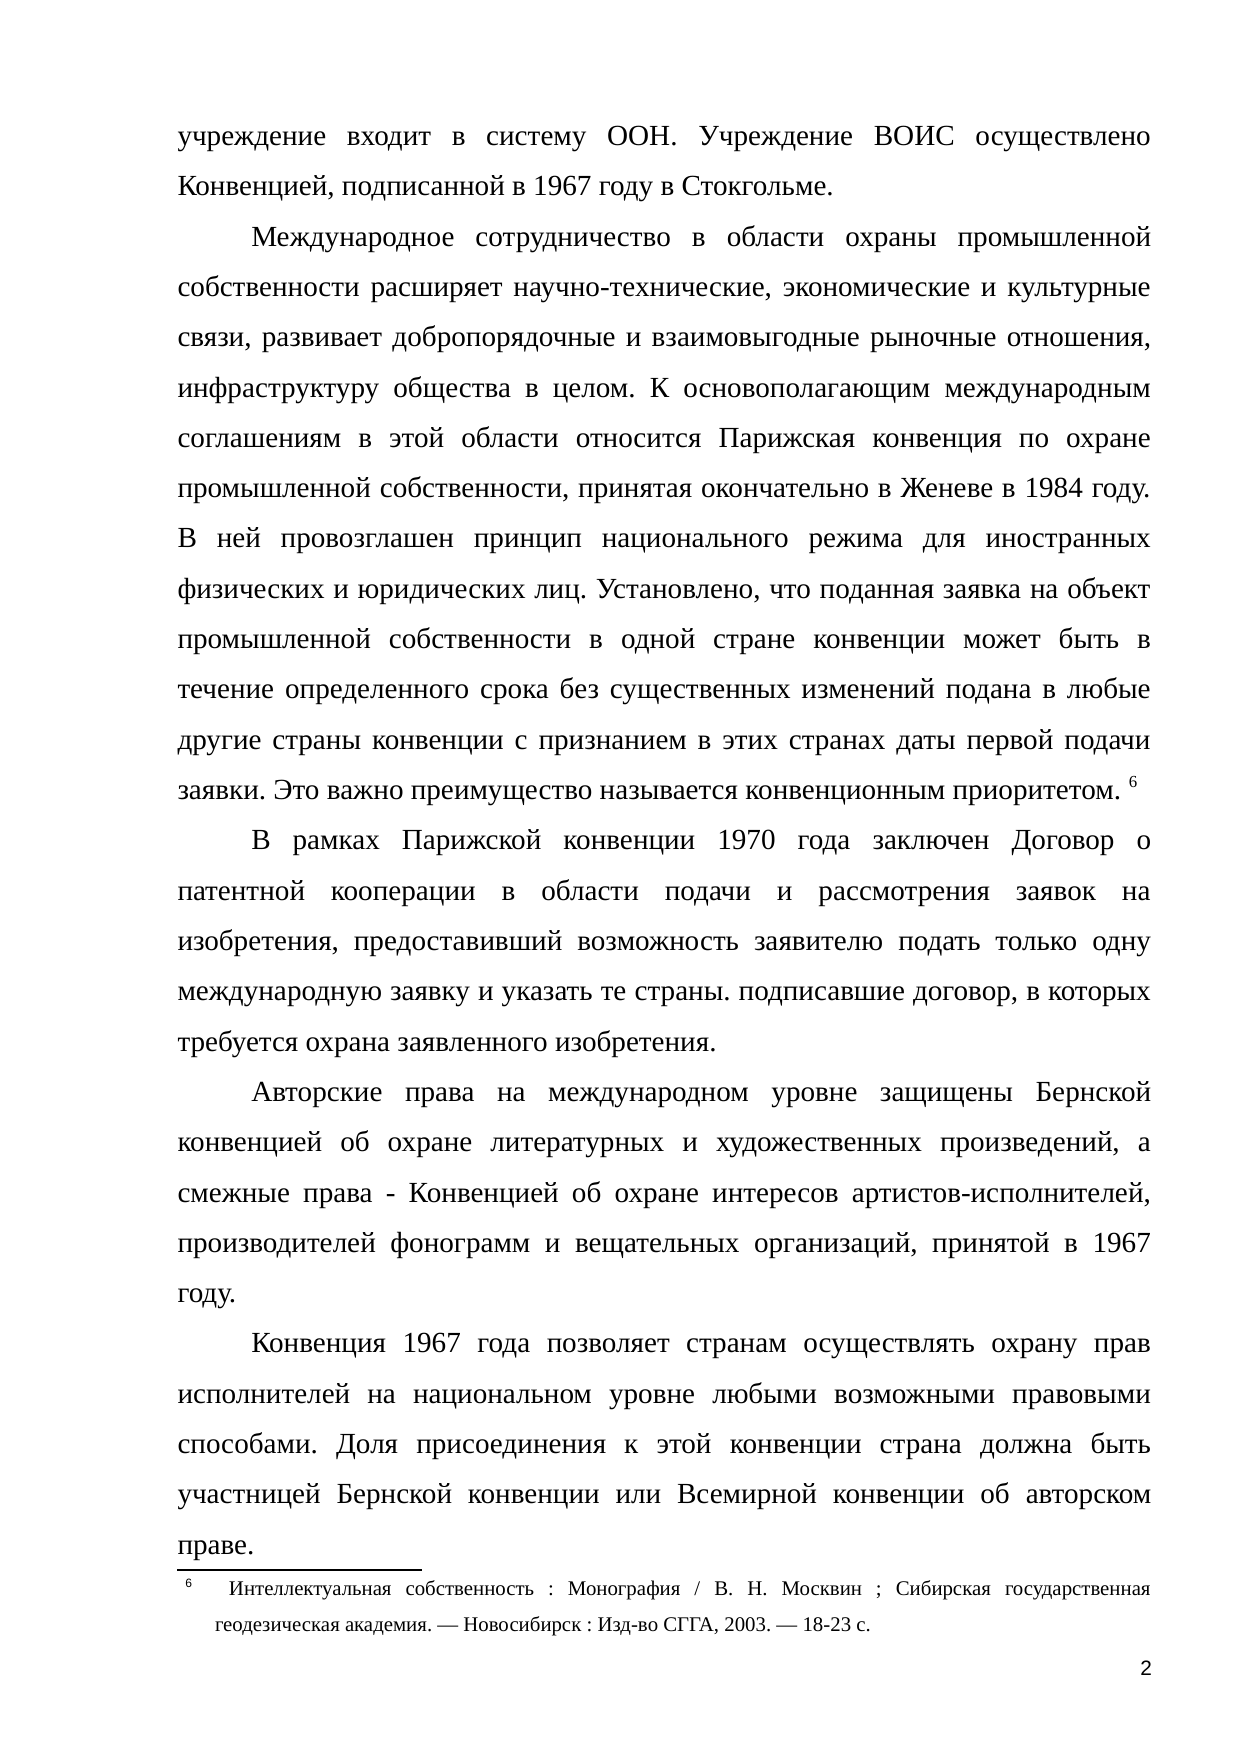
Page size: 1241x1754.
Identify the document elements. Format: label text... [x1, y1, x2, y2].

text Конвенция 1967 года позволяет странам осуществлять охрану прав исполнителей на национальном уровне любыми возможными правовыми способами. Доля присоединения к этой конвенции страна должна быть участницей Бернской конвенции или Всемирной конвенции об авторском праве. [177, 1326, 1152, 1560]
text Авторские права на международном уровне защищены Бернской конвенцией об охране литературных и художественных произведений, а смежные права - Конвенцией об охране интересов артистов-исполнителей, производителей фонограмм и вещательных организаций, принятой в 1967 году. [177, 1074, 1152, 1309]
text Международное сотрудничество в области охраны промышленной собственности расширяет научно-технические, экономические и культурные связи, развивает добропорядочные и взаимовыгодные рыночные отношения, инфраструктуру общества в целом. К основополагающим международным соглашениям в этой области относится Парижская конвенция по охране промышленной собственности, принятая окончательно в Женеве в 1984 году. В ней провозглашен принцип национального режима для иностранных физических и юридических лиц. Установлено, что поданная заявка на объект промышленной собственности в одной стране конвенции может быть в течение определенного срока без существенных изменений подана в любые другие страны конвенции с признанием в этих странах даты первой подачи заявки. Это важно преимущество называется конвенционным приоритетом. [177, 219, 1152, 806]
text В рамках Парижской конвенции 1970 года заключен Договор о патентной кооперации в области подачи и рассмотрения заявок на изобретения, предоставивший возможность заявителю подать только одну международную заявку и указать те страны. подписавшие договор, в которых требуется охрана заявленного изобретения. [177, 822, 1152, 1057]
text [177, 118, 1152, 202]
